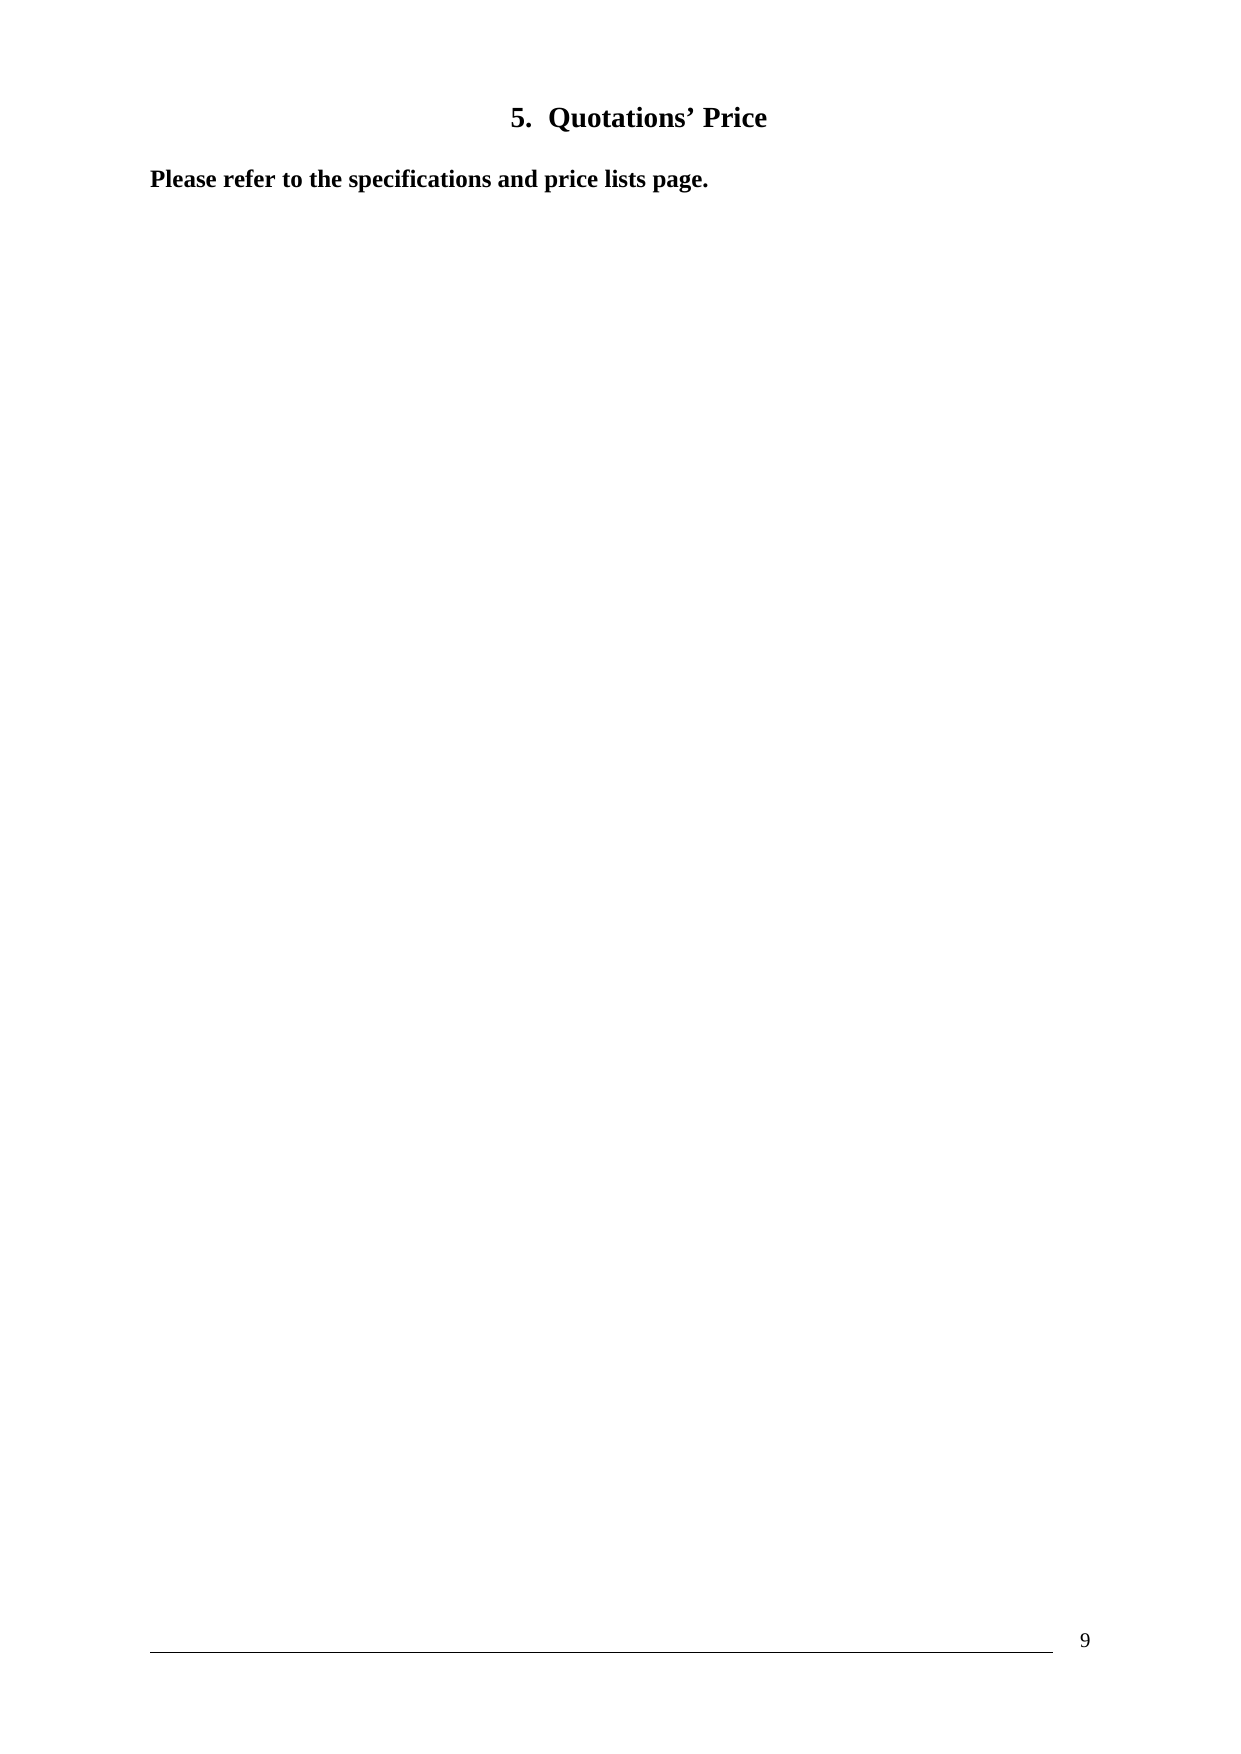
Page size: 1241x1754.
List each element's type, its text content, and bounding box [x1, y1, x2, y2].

text Please refer to the specifications and price lists page. [150, 164, 1090, 193]
subtitle Quotations’ Price [187, 100, 1090, 133]
